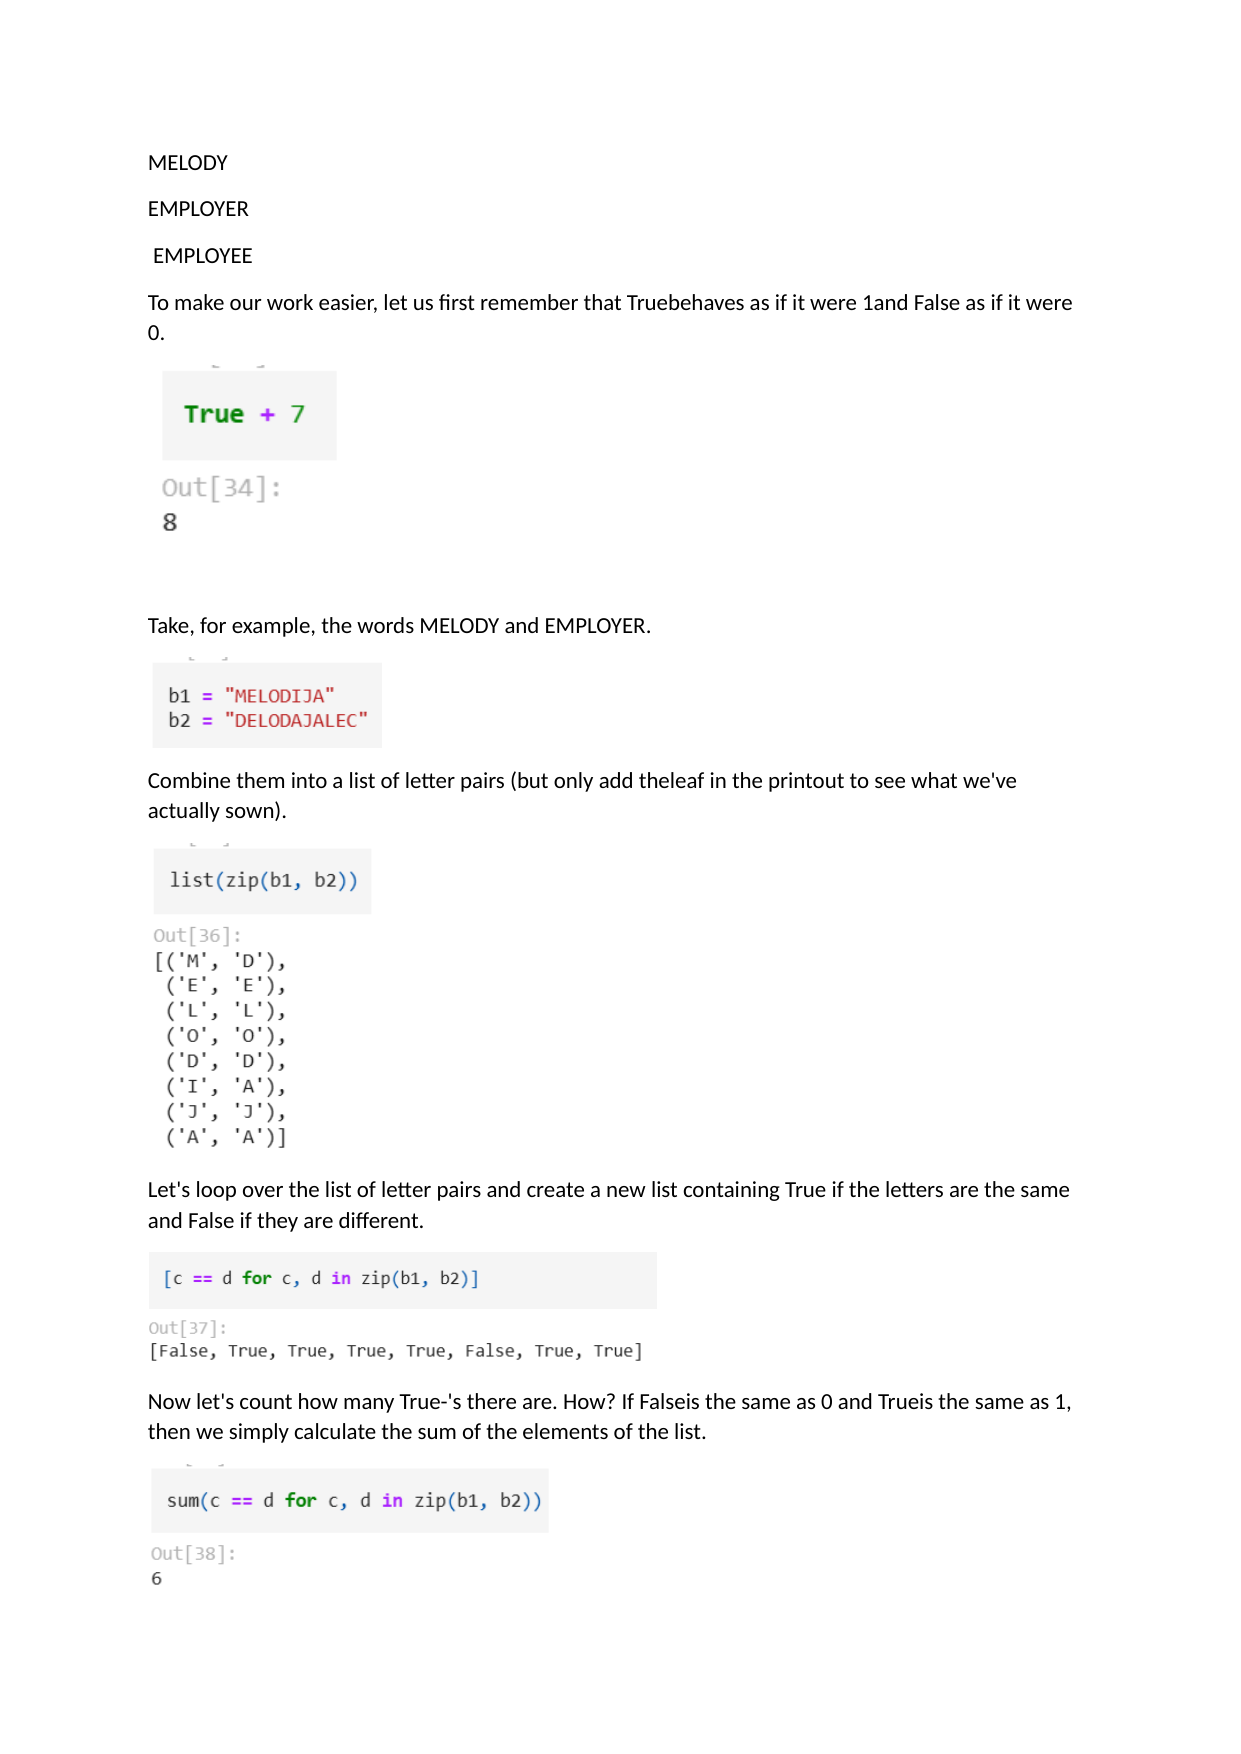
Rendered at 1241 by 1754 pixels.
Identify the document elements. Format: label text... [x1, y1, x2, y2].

text MELODY [148, 148, 1093, 176]
text Now let's count how many True-'s there are. How? If Falseis the same as 0 and Trueis the same as 1, then we simply calculate the sum of the elements of the list. [148, 1387, 1093, 1445]
text To make our work easier, let us first remember that Truebehaves as if it were 1and False as if it were 0. [148, 288, 1093, 346]
text Combine them into a list of letter pairs (but only add theleaf in the printout to see what we've actually sown). [148, 766, 1093, 824]
picture [147, 843, 372, 1157]
picture [147, 657, 382, 748]
text Let's loop over the list of letter pairs and create a new list containing True if the letters are the same and False if they are different. [148, 1176, 1093, 1234]
text Take, for example, the words MELODY and EMPLOYER. [148, 611, 1093, 639]
picture [147, 365, 337, 545]
text EMPLOYER [148, 194, 1093, 222]
picture [147, 1252, 657, 1369]
text EMPLOYEE [148, 241, 1093, 269]
picture [147, 1464, 549, 1588]
